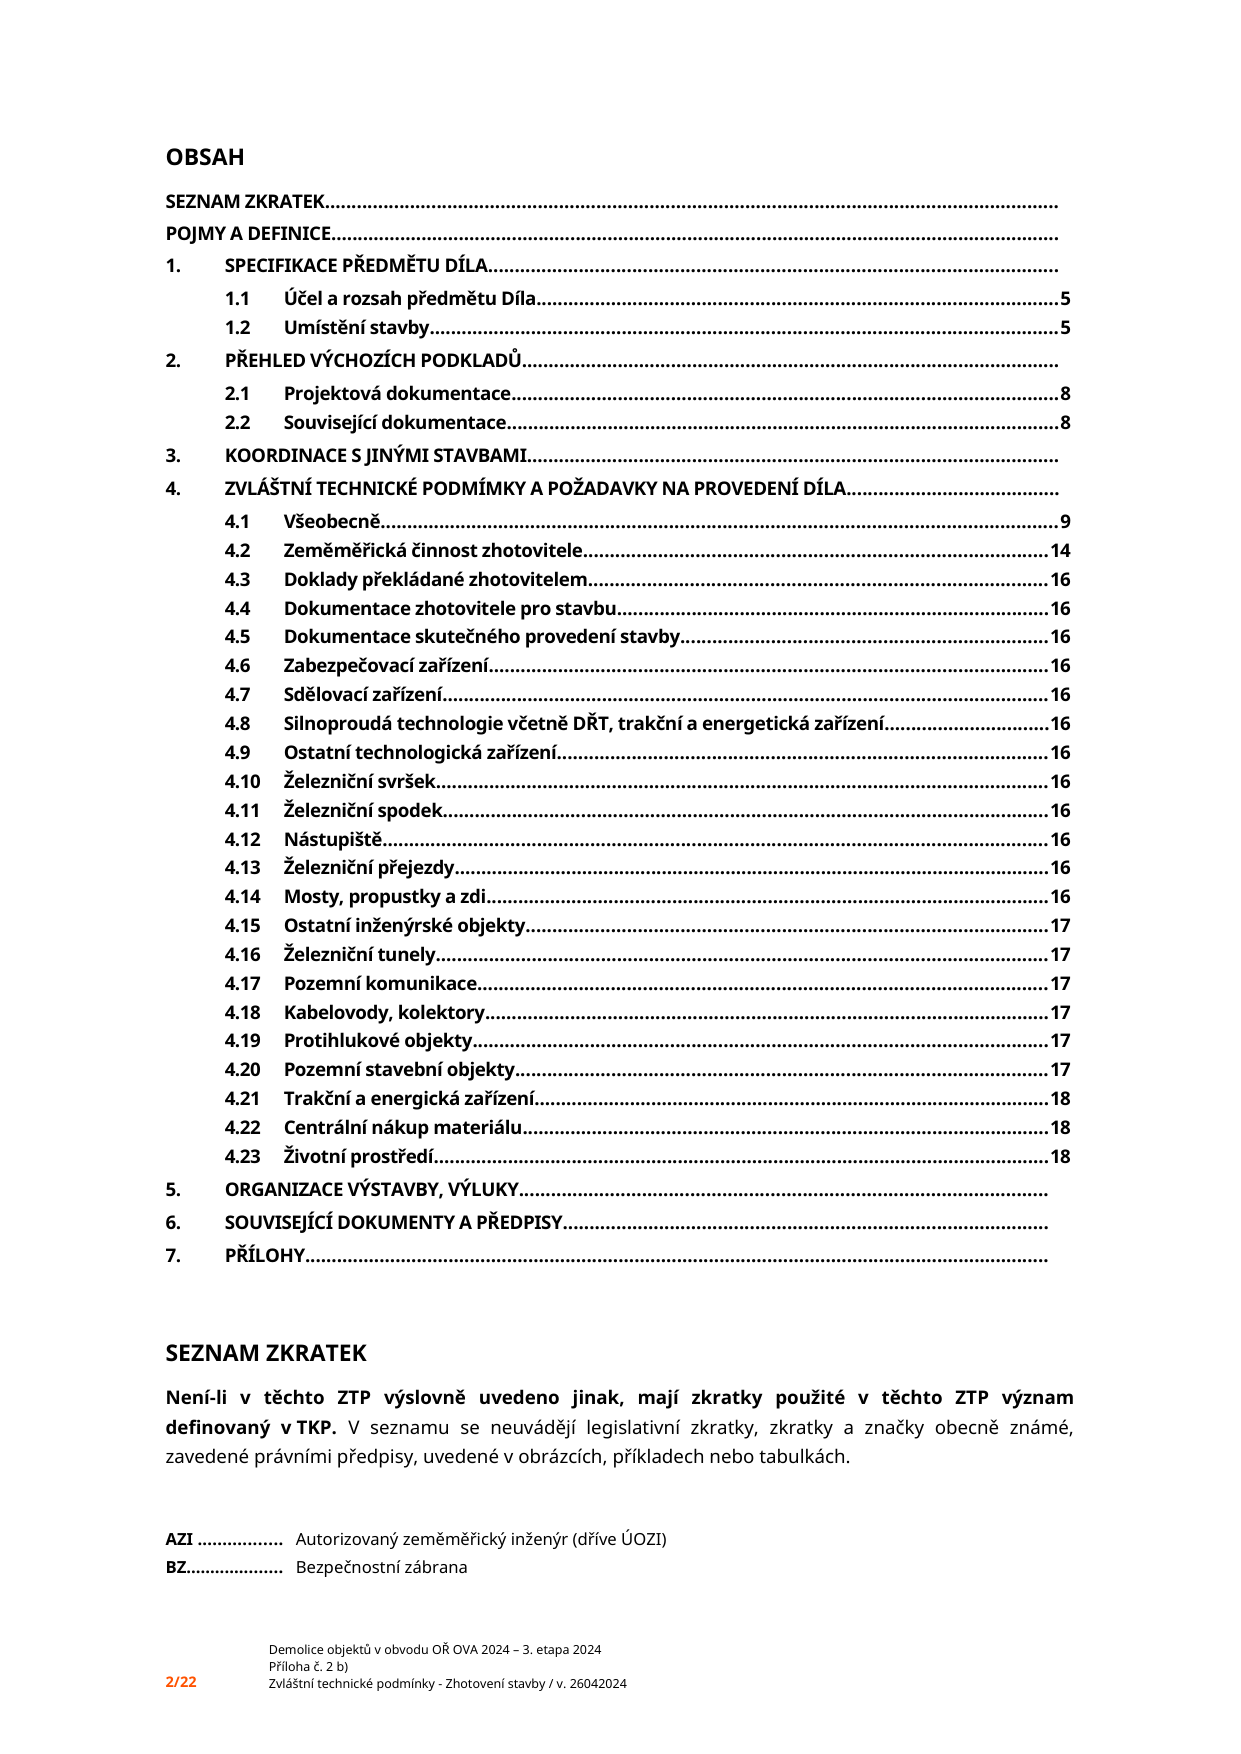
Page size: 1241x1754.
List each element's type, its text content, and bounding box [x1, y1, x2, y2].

text SEZNAM ZKRATEK [165, 1337, 1075, 1368]
text 4.21 Trakční a energická zařízení 18 [224, 1086, 1075, 1111]
text 4.1 Všeobecně 9 [224, 508, 1075, 534]
text 1.1 Účel a rozsah předmětu Díla 5 [224, 286, 1075, 311]
table_header Autorizovaný zeměměřický inženýr (dříve ÚOZI) [296, 1524, 1072, 1553]
text 4.6 Zabezpečovací zařízení 16 [224, 653, 1075, 678]
text 4.22 Centrální nákup materiálu 18 [224, 1114, 1075, 1140]
text 2. PŘEHLED VÝCHOZÍCH PODKLADŮ 8 [165, 347, 1045, 373]
text 4.15 Ostatní inženýrské objekty 17 [224, 912, 1075, 938]
text 4.16 Železniční tunely 17 [224, 941, 1075, 967]
text Obsah [165, 141, 1075, 173]
text 5. ORGANIZACE VÝSTAVBY, VÝLUKY 20 [165, 1176, 1045, 1202]
text 4.18 Kabelovody, kolektory 17 [224, 999, 1075, 1024]
text 4.7 Sdělovací zařízení 16 [224, 682, 1075, 707]
text 7. PŘÍLOHY 21 [165, 1242, 1045, 1268]
text 6. SOUVISEJÍCÍ DOKUMENTY A PŘEDPISY 20 [165, 1209, 1045, 1235]
text 4.12 Nástupiště 16 [224, 826, 1075, 851]
text 4.5 Dokumentace skutečného provedení stavby 16 [224, 624, 1075, 649]
text 4.3 Doklady překládané zhotovitelem 16 [224, 566, 1075, 592]
text 2.1 Projektová dokumentace 8 [224, 381, 1075, 406]
text 4.19 Protihlukové objekty 17 [224, 1028, 1075, 1053]
text 2.2 Související dokumentace 8 [224, 409, 1075, 435]
table_header AZI [165, 1524, 296, 1553]
text 4.2 Zeměměřická činnost zhotovitele 14 [224, 537, 1075, 563]
text SEZNAM ZKRATEK 2 [165, 188, 1045, 214]
text 4. Zvláštní TECHNICKÉ podmímky a požadavky na PROVEDENÍ DÍLA 9 [165, 475, 1045, 501]
text 1.2 Umístění stavby 5 [224, 314, 1075, 340]
text 4.14 Mosty, propustky a zdi 16 [224, 883, 1075, 909]
text 4.20 Pozemní stavební objekty 17 [224, 1057, 1075, 1082]
text 3. KOORDINACE S JINÝMI STAVBAMI 9 [165, 442, 1045, 468]
text 4.13 Železniční přejezdy 16 [224, 855, 1075, 880]
text 4.8 Silnoproudá technologie včetně DŘT, trakční a energetická zařízení 16 [224, 710, 1075, 736]
text Není-li v těchto ZTP výslovně uvedeno jinak, mají zkratky použité v těchto ZTP význam definovaný v TKP. V seznamu se neuvádějí legislativní zkratky, zkratky a značky obecně známé, zavedené právními předpisy, uvedené v obrázcích, příkladech nebo tabulkách. [165, 1384, 1075, 1469]
text 4.9 Ostatní technologická zařízení 16 [224, 739, 1075, 765]
text 1. SPECIFIKACE PŘEDMĚTU DÍLA 5 [165, 253, 1045, 278]
text 4.23 Životní prostředí 18 [224, 1143, 1075, 1169]
text 4.10 Železniční svršek 16 [224, 768, 1075, 794]
text 4.11 Železniční spodek 16 [224, 797, 1075, 822]
table_cell Bezpečnostní zábrana [296, 1553, 1072, 1581]
text 4.4 Dokumentace zhotovitele pro stavbu 16 [224, 595, 1075, 621]
table_cell BZ [165, 1553, 296, 1581]
text 4.17 Pozemní komunikace 17 [224, 970, 1075, 996]
text Pojmy a definice 4 [165, 220, 1045, 246]
